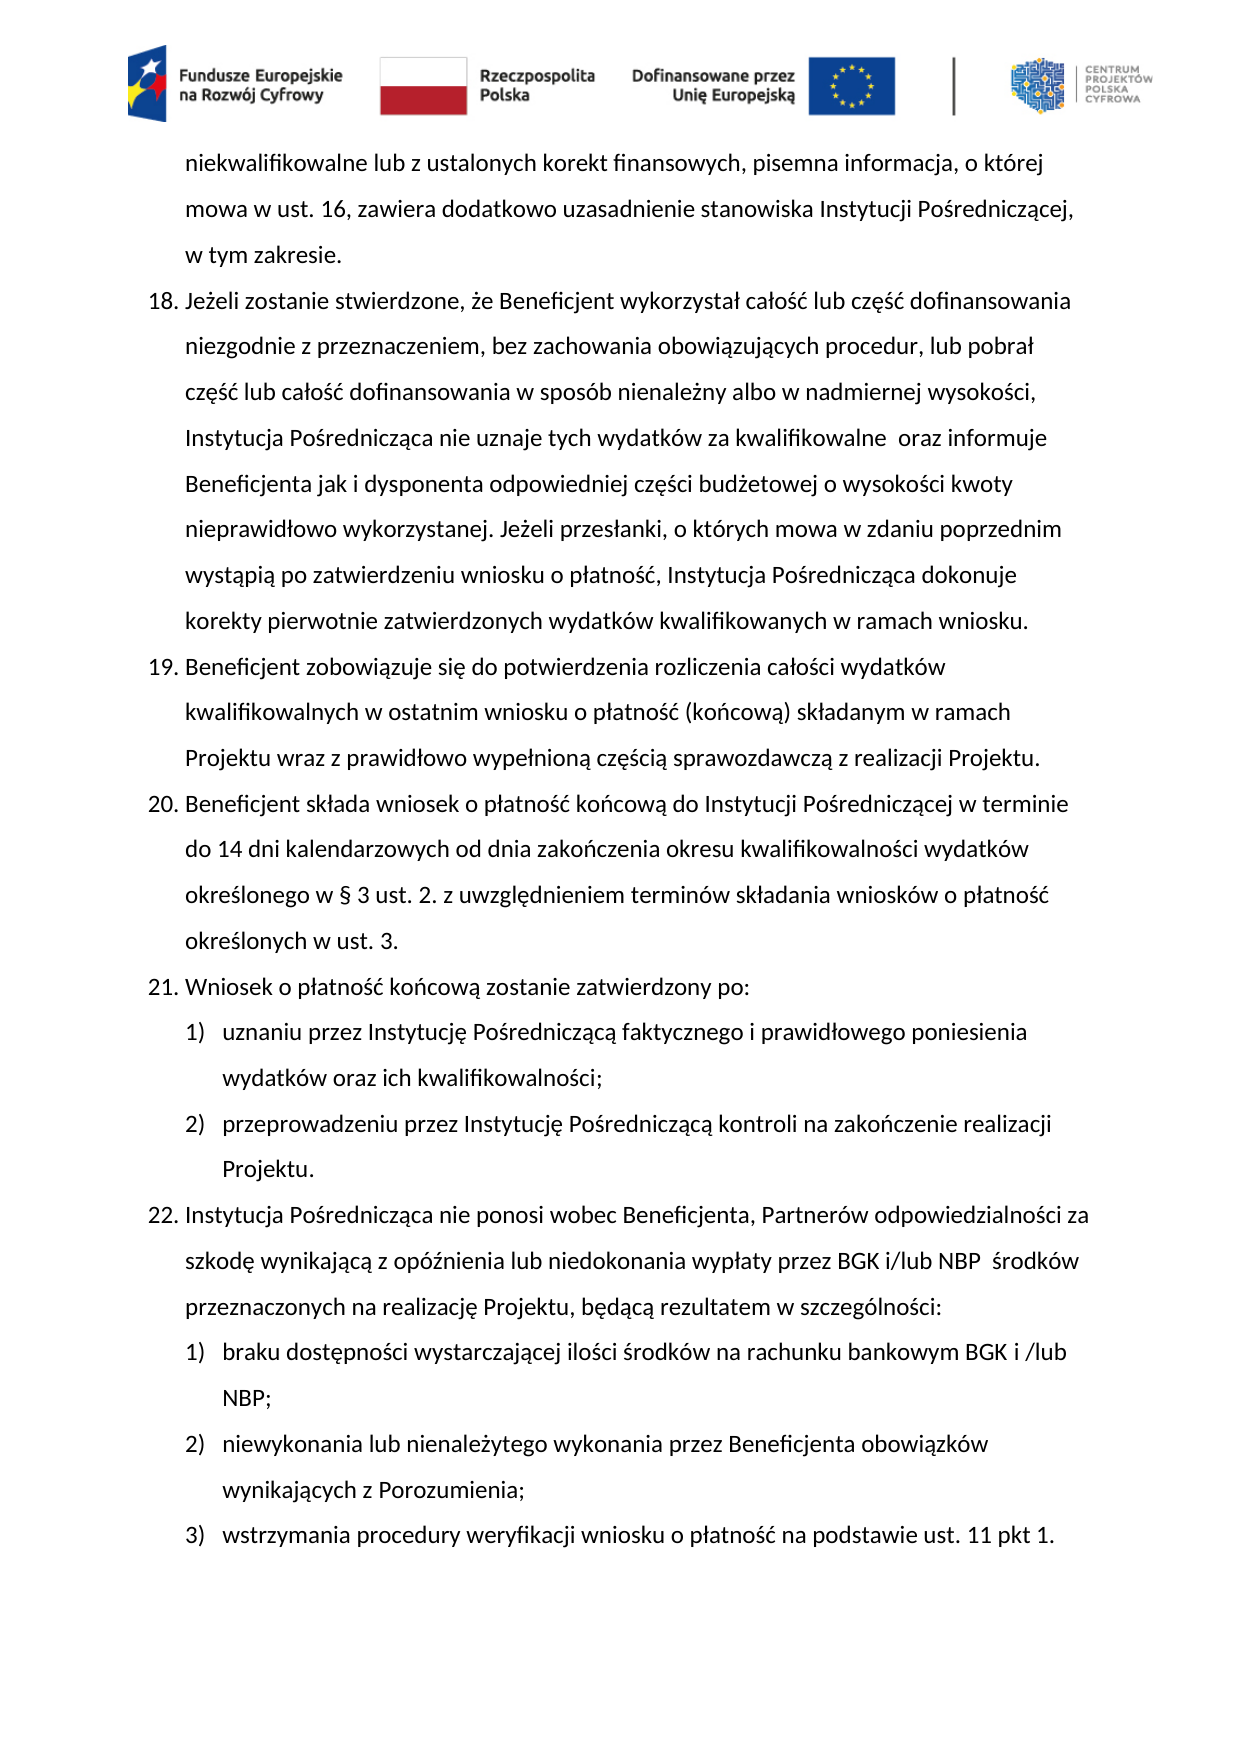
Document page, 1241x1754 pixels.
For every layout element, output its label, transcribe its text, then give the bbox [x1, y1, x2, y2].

picture [128, 45, 1153, 122]
list braku dostępności wystarczającej ilości środków na rachunku bankowym BGK i /lub NBP; [185, 1337, 1093, 1413]
list przeprowadzeniu przez Instytucję Pośredniczącą kontroli na zakończenie realizacji Projektu. [185, 1108, 1093, 1184]
list uznaniu przez Instytucję Pośredniczącą faktycznego i prawidłowego poniesienia wydatków oraz ich kwalifikowalności; [185, 1016, 1093, 1093]
list Beneficjent zobowiązuje się do potwierdzenia rozliczenia całości wydatków kwalifikowalnych w ostatnim wniosku o płatność (końcową) składanym w ramach Projektu wraz z prawidłowo wypełnioną częścią sprawozdawczą z realizacji Projektu. [148, 651, 1093, 773]
list wstrzymania procedury weryfikacji wniosku o płatność na podstawie ust. 11 pkt 1. [185, 1519, 1093, 1550]
list niewykonania lub nienależytego wykonania przez Beneficjenta obowiązków wynikających z Porozumienia; [185, 1428, 1093, 1504]
list Jeżeli zostanie stwierdzone, że Beneficjent wykorzystał całość lub część dofinansowania niezgodnie z przeznaczeniem, bez zachowania obowiązujących procedur, lub pobrał część lub całość dofinansowania w sposób nienależny albo w nadmiernej wysokości, Instytucja Pośrednicząca nie uznaje tych wydatków za kwalifikowalne oraz informuje Beneficjenta jak i dysponenta odpowiedniej części budżetowej o wysokości kwoty nieprawidłowo wykorzystanej. Jeżeli przesłanki, o których mowa w zdaniu poprzednim wystąpią po zatwierdzeniu wniosku o płatność, Instytucja Pośrednicząca dokonuje korekty pierwotnie zatwierdzonych wydatków kwalifikowanych w ramach wniosku. [148, 285, 1093, 635]
list Wniosek o płatność końcową zostanie zatwierdzony po: [148, 971, 1093, 1001]
list Instytucja Pośrednicząca nie ponosi wobec Beneficjenta, Partnerów odpowiedzialności za szkodę wynikającą z opóźnienia lub niedokonania wypłaty przez BGK i/lub NBP środków przeznaczonych na realizację Projektu, będącą rezultatem w szczególności: [148, 1199, 1093, 1321]
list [148, 148, 1093, 269]
list Beneficjent składa wniosek o płatność końcową do Instytucji Pośredniczącej w terminie do 14 dni kalendarzowych od dnia zakończenia okresu kwalifikowalności wydatków określonego w § 3 ust. 2. z uwzględnieniem terminów składania wniosków o płatność określonych w ust. 3. [148, 788, 1093, 956]
